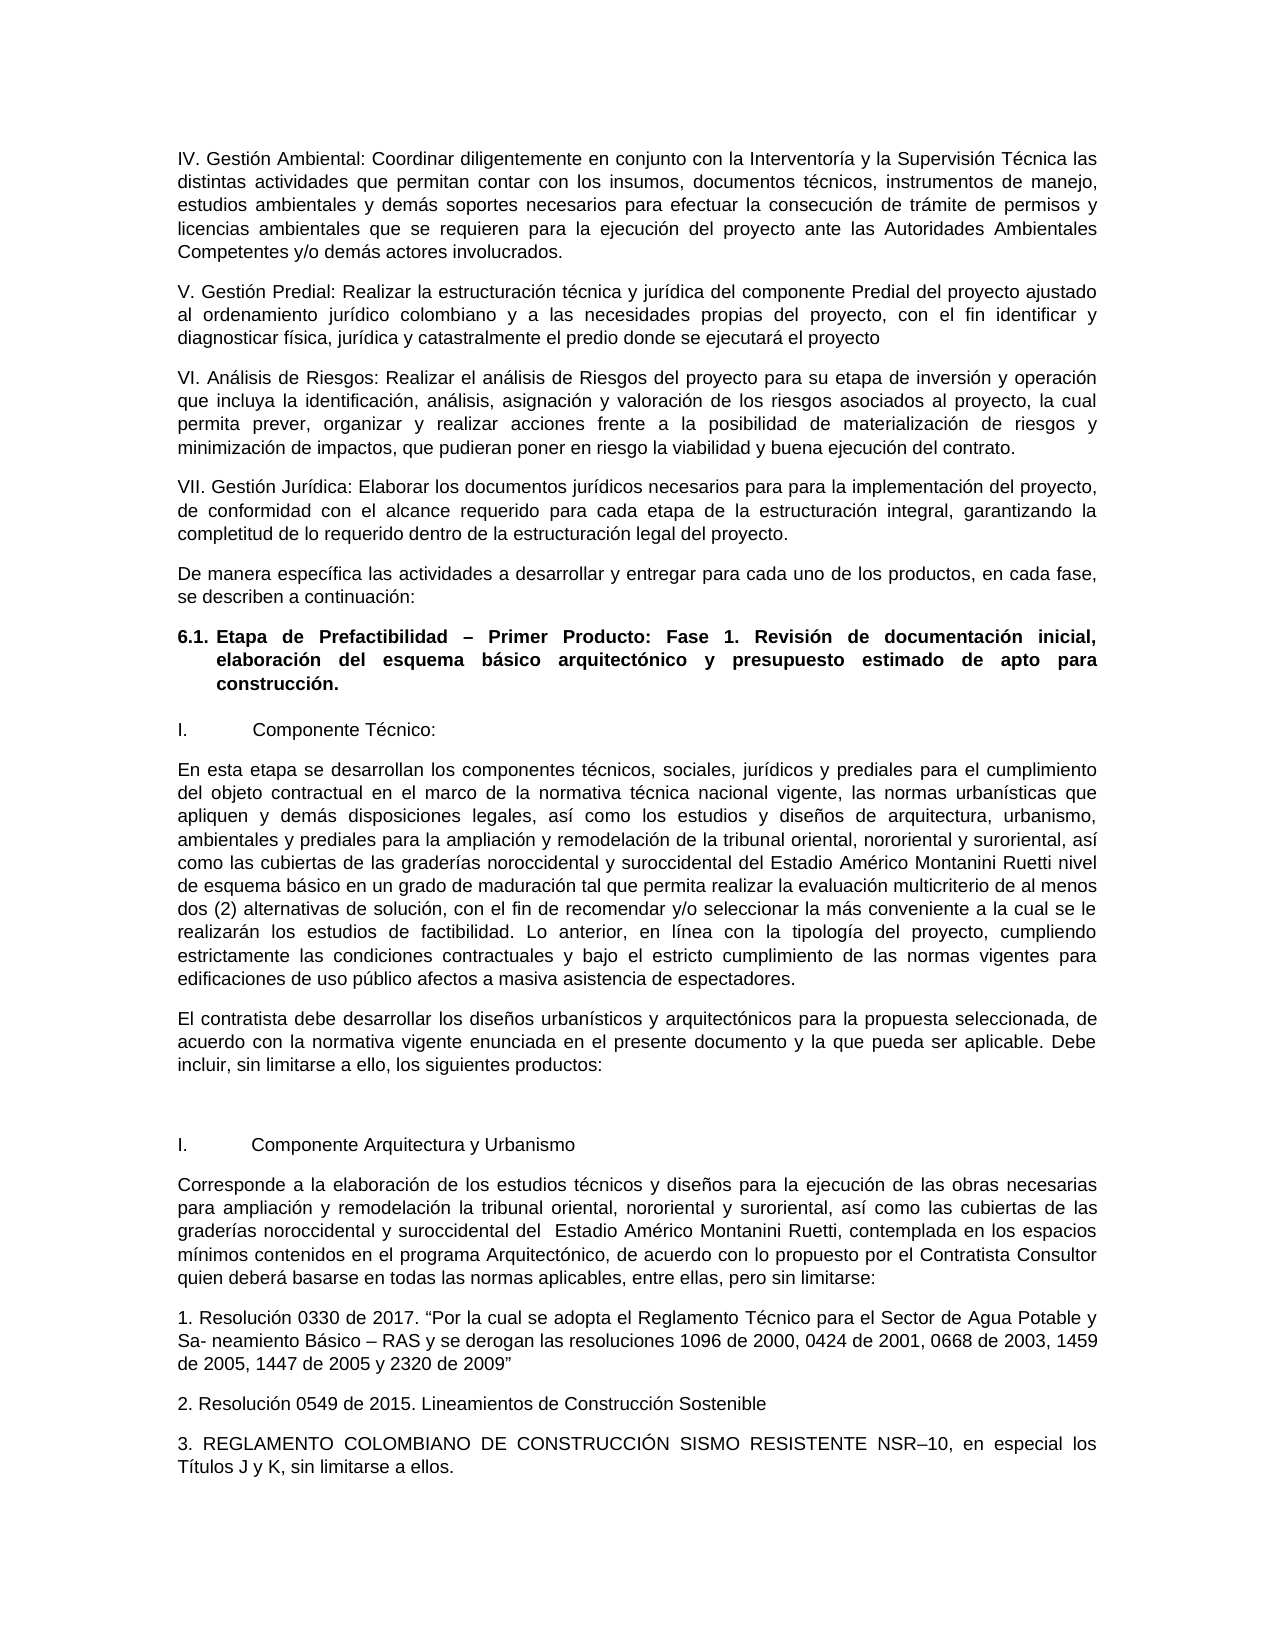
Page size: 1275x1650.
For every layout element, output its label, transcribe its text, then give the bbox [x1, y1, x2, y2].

text El contratista debe desarrollar los diseños urbanísticos y arquitectónicos para la propuesta seleccionada, de acuerdo con la normativa vigente enunciada en el presente documento y la que pueda ser aplicable. Debe incluir, sin limitarse a ello, los siguientes productos: [177, 1008, 1098, 1076]
text V. Gestión Predial: Realizar la estructuración técnica y jurídica del componente Predial del proyecto ajustado al ordenamiento jurídico colombiano y a las necesidades propias del proyecto, con el fin identificar y diagnosticar física, jurídica y catastralmente el predio donde se ejecutará el proyecto [177, 280, 1098, 348]
list Componente Técnico: [177, 719, 1098, 740]
list Etapa de Prefactibilidad – Primer Producto: Fase 1. Revisión de documentación inicial, elaboración del esquema básico arquitectónico y presupuesto estimado de apto para construcción. [177, 626, 1098, 694]
text De manera específica las actividades a desarrollar y entregar para cada uno de los productos, en cada fase, se describen a continuación: [177, 563, 1098, 607]
text 1. Resolución 0330 de 2017. “Por la cual se adopta el Reglamento Técnico para el Sector de Agua Potable y Sa- neamiento Básico – RAS y se derogan las resoluciones 1096 de 2000, 0424 de 2001, 0668 de 2003, 1459 de 2005, 1447 de 2005 y 2320 de 2009” [177, 1307, 1098, 1374]
text IV. Gestión Ambiental: Coordinar diligentemente en conjunto con la Interventoría y la Supervisión Técnica las distintas actividades que permitan contar con los insumos, documentos técnicos, instrumentos de manejo, estudios ambientales y demás soportes necesarios para efectuar la consecución de trámite de permisos y licencias ambientales que se requieren para la ejecución del proyecto ante las Autoridades Ambientales Competentes y/o demás actores involucrados. [177, 148, 1098, 262]
text 2. Resolución 0549 de 2015. Lineamientos de Construcción Sostenible [177, 1393, 1098, 1414]
text VII. Gestión Jurídica: Elaborar los documentos jurídicos necesarios para para la implementación del proyecto, de conformidad con el alcance requerido para cada etapa de la estructuración integral, garantizando la completitud de lo requerido dentro de la estructuración legal del proyecto. [177, 476, 1098, 544]
text Corresponde a la elaboración de los estudios técnicos y diseños para la ejecución de las obras necesarias para ampliación y remodelación la tribunal oriental, nororiental y suroriental, así como las cubiertas de las graderías noroccidental y suroccidental del Estadio Américo Montanini Ruetti, contemplada en los espacios mínimos contenidos en el programa Arquitectónico, de acuerdo con lo propuesto por el Contratista Consultor quien deberá basarse en todas las normas aplicables, entre ellas, pero sin limitarse: [177, 1174, 1098, 1288]
text En esta etapa se desarrollan los componentes técnicos, sociales, jurídicos y prediales para el cumplimiento del objeto contractual en el marco de la normativa técnica nacional vigente, las normas urbanísticas que apliquen y demás disposiciones legales, así como los estudios y diseños de arquitectura, urbanismo, ambientales y prediales para la ampliación y remodelación de la tribunal oriental, nororiental y suroriental, así como las cubiertas de las graderías noroccidental y suroccidental del Estadio Américo Montanini Ruetti nivel de esquema básico en un grado de maduración tal que permita realizar la evaluación multicriterio de al menos dos (2) alternativas de solución, con el fin de recomendar y/o seleccionar la más conveniente a la cual se le realizarán los estudios de factibilidad. Lo anterior, en línea con la tipología del proyecto, cumpliendo estrictamente las condiciones contractuales y bajo el estricto cumplimiento de las normas vigentes para edificaciones de uso público afectos a masiva asistencia de espectadores. [177, 759, 1098, 989]
text VI. Análisis de Riesgos: Realizar el análisis de Riesgos del proyecto para su etapa de inversión y operación que incluya la identificación, análisis, asignación y valoración de los riesgos asociados al proyecto, la cual permita prever, organizar y realizar acciones frente a la posibilidad de materialización de riesgos y minimización de impactos, que pudieran poner en riesgo la viabilidad y buena ejecución del contrato. [177, 367, 1098, 458]
text 3. REGLAMENTO COLOMBIANO DE CONSTRUCCIÓN SISMO RESISTENTE NSR–10, en especial los Títulos J y K, sin limitarse a ellos. [177, 1433, 1098, 1478]
text I. Componente Arquitectura y Urbanismo [177, 1134, 1098, 1155]
